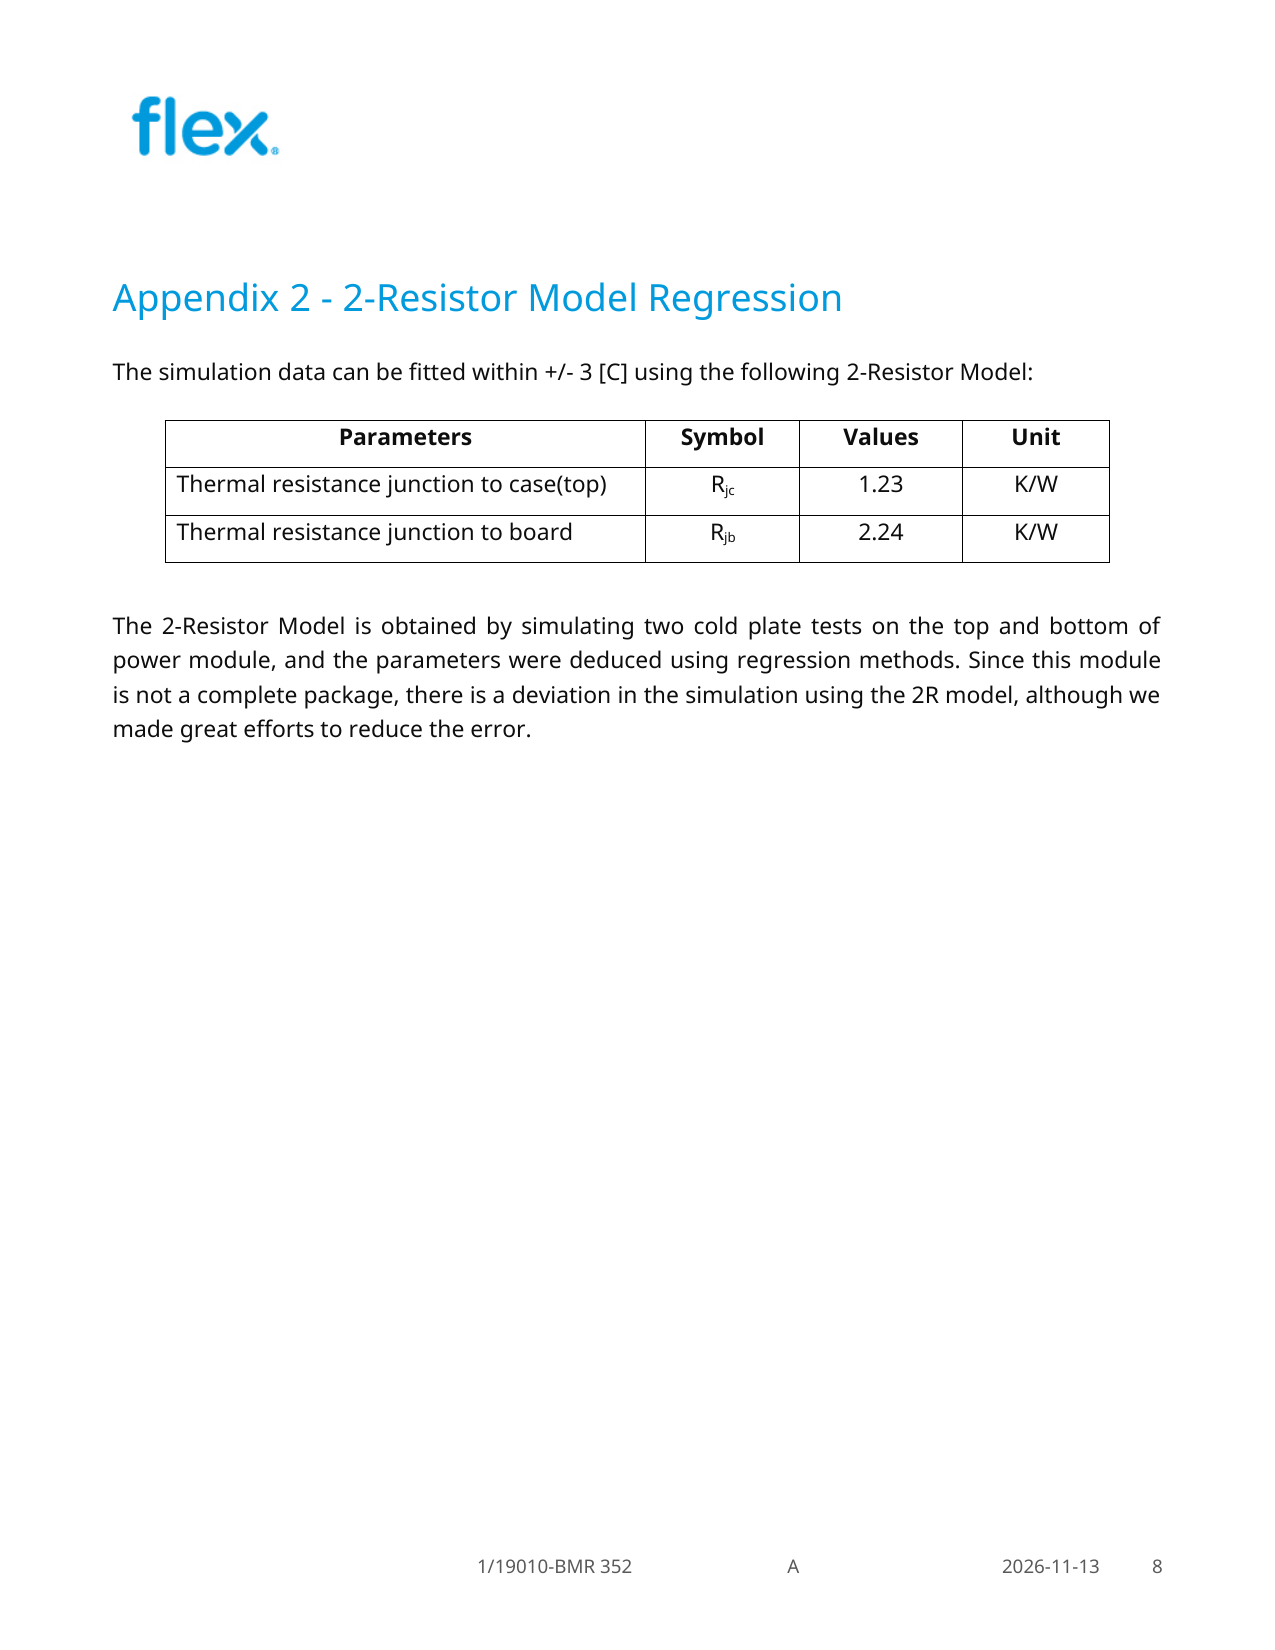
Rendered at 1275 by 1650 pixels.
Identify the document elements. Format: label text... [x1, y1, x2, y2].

table_header Symbol [646, 421, 799, 467]
text The 2-Resistor Model is obtained by simulating two cold plate tests on the top and bottom of power module, and the parameters were deduced using regression methods. Since this module is not a complete package, there is a deviation in the simulation using the 2R model, although we made great efforts to reduce the error. [112, 610, 1162, 744]
subtitle Appendix 2 - 2-Resistor Model Regression [112, 271, 1162, 322]
table_cell K/W [963, 468, 1109, 515]
table_cell Rjc [646, 468, 799, 515]
text The simulation data can be fitted within +/- 3 [C] using the following 2-Resistor Model: [112, 356, 1162, 388]
table_header Parameters [166, 421, 645, 467]
table_cell Thermal resistance junction to board [166, 516, 645, 562]
table_header Values [800, 421, 962, 467]
table_cell K/W [963, 516, 1109, 562]
table_cell Thermal resistance junction to case(top) [166, 468, 645, 515]
table_cell Rjb [646, 516, 799, 562]
table_cell 1.23 [800, 468, 962, 515]
picture [112, 75, 296, 171]
table_header Unit [963, 421, 1109, 467]
table_cell 2.24 [800, 516, 962, 562]
